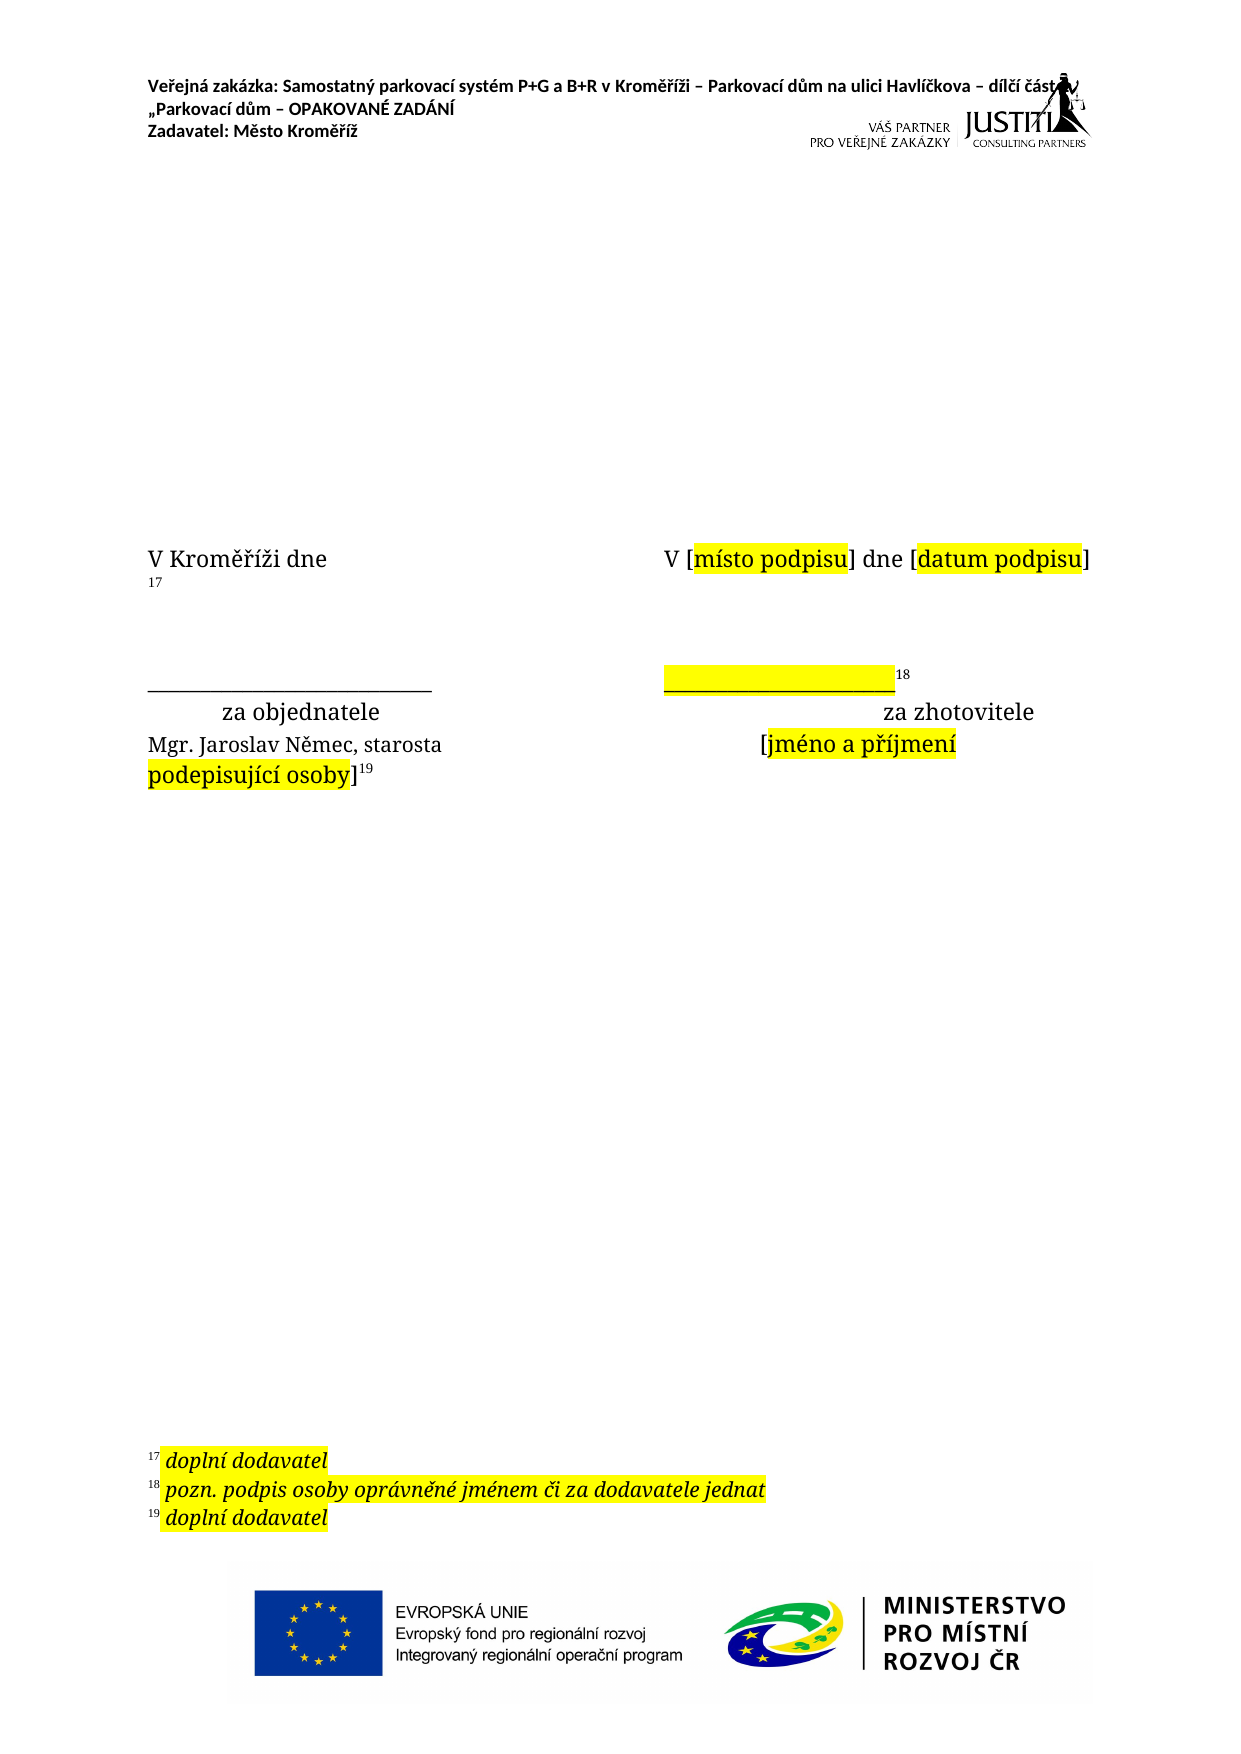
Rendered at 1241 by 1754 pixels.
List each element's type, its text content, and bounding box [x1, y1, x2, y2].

picture [226, 1561, 1093, 1704]
text za objednatele za zhotovitele [148, 696, 1092, 728]
picture [811, 73, 1093, 150]
text ___________________________ ______________________ [148, 665, 664, 696]
text V Kroměříži dne V [místo podpisu] dne [datum podpisu] [148, 543, 1092, 603]
text Mgr. Jaroslav Němec, starosta [jméno a příjmení podepisující osoby] [148, 728, 1092, 790]
text ___________________________ ______________________ [895, 665, 1092, 696]
